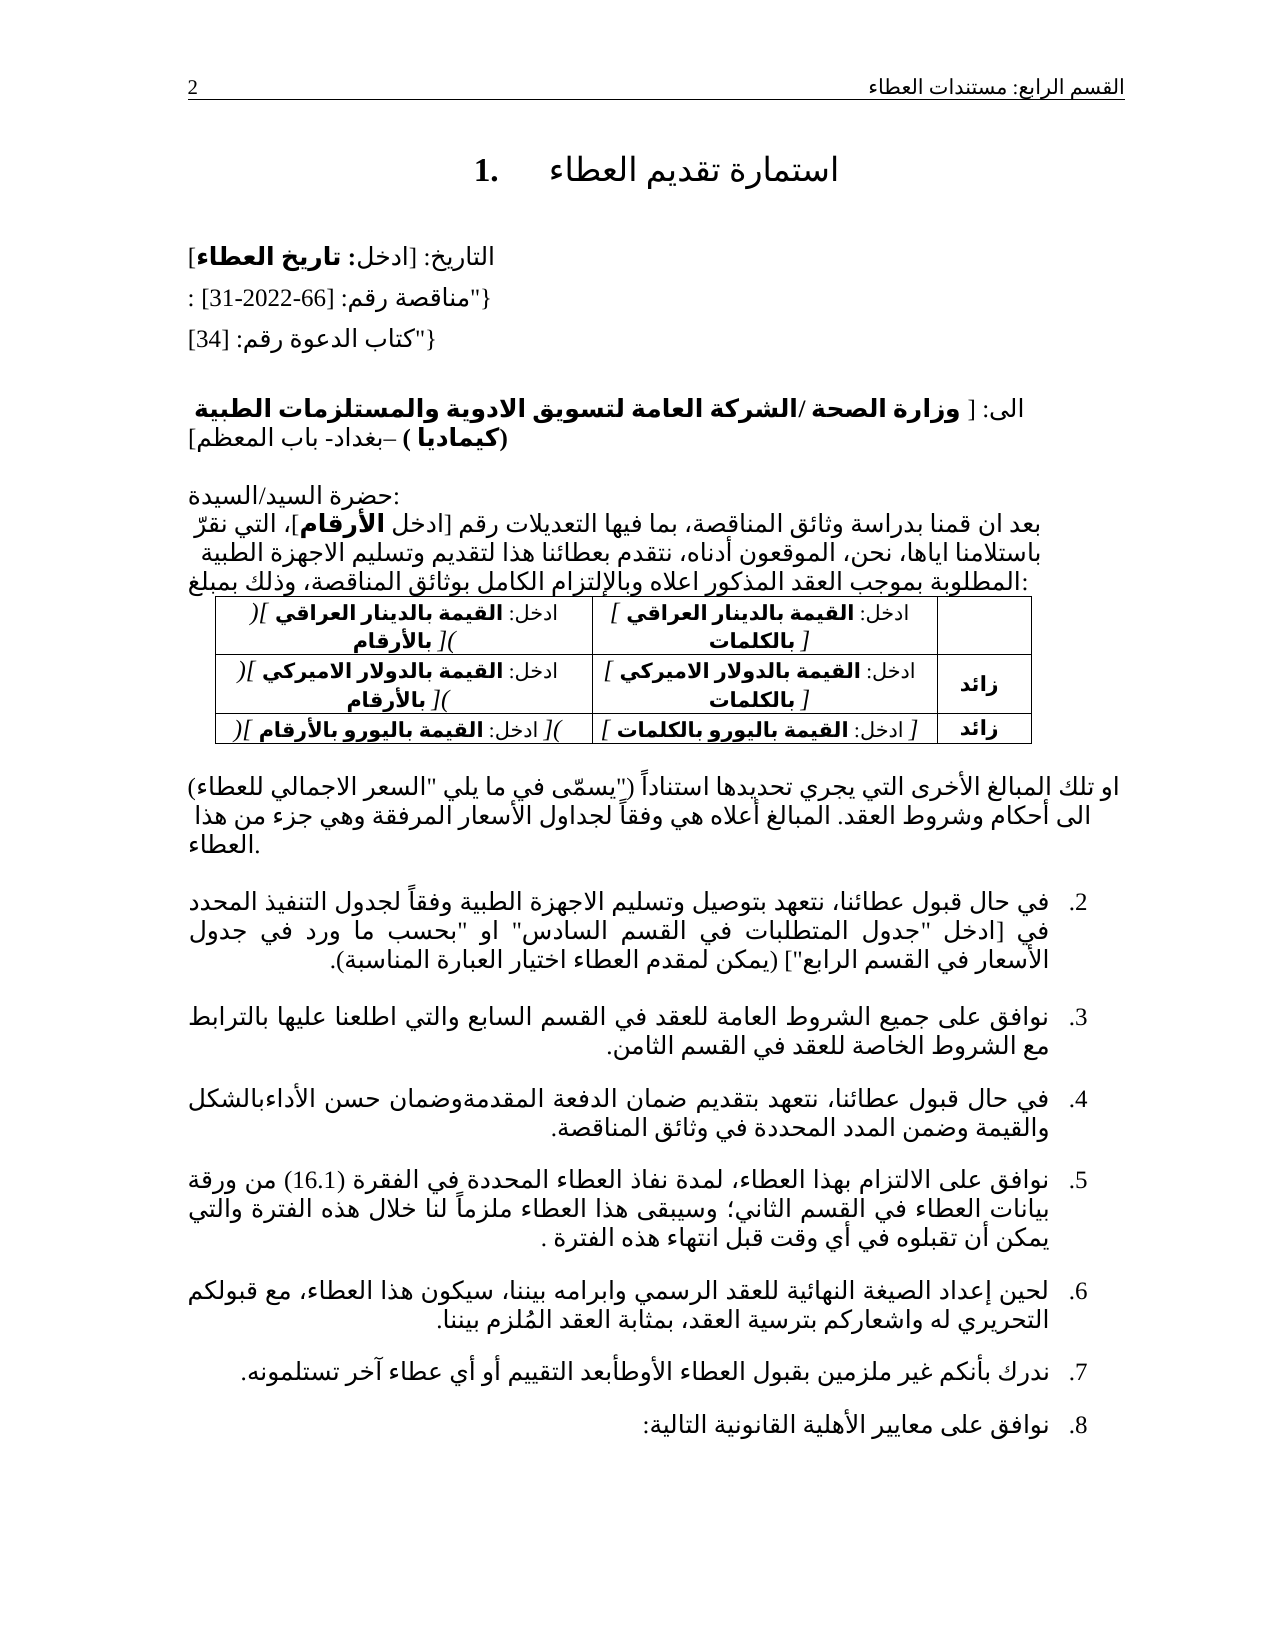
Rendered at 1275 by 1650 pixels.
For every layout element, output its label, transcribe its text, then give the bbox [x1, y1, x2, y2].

list ندرك بأنكم غير ملزمين بقبول العطاء الأوطأبعد التقييم أو أي عطاء آخر تستلمونه. [187, 1357, 1087, 1386]
text كتاب الدعوة رقم: [34]"} [187, 324, 1125, 353]
list في حال قبول عطائنا، نتعهد بتوصيل وتسليم الاجهزة الطبية وفقاً لجدول التنفيذ المحدد في [ادخل "جدول المتطلبات في القسم السادس" او "بحسب ما ورد في جدول الأسعار في القسم الرابع"] (يمكن لمقدم العطاء اختيار العبارة المناسبة). [187, 887, 1087, 974]
text 1. استمارة تقديم العطاء [187, 150, 1125, 188]
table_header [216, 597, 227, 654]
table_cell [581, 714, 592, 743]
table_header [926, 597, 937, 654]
text : مناقصة رقم: [66-2022-31]"} [187, 283, 1125, 312]
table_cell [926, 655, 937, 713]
list نوافق على الالتزام بهذا العطاء، لمدة نفاذ العطاء المحددة في الفقرة (16.1) من ورقة بيانات العطاء في القسم الثاني؛ وسيبقى هذا العطاء ملزماً لنا خلال هذه الفترة والتي يمكن أن تقبلوه في أي وقت قبل انتهاء هذه الفترة . [187, 1166, 1087, 1252]
text الى: [ وزارة الصحة /الشركة العامة لتسويق الادوية والمستلزمات الطبية (كيماديا ) –بغداد- باب المعظم] [187, 394, 1125, 452]
list لحين إعداد الصيغة النهائية للعقد الرسمي وابرامه بيننا، سيكون هذا العطاء، مع قبولكم التحريري له واشعاركم بترسية العقد، بمثابة العقد المُلزم بيننا. [187, 1276, 1087, 1333]
list نوافق على جميع الشروط العامة للعقد في القسم السابع والتي اطلعنا عليها بالترابط مع الشروط الخاصة للعقد في القسم الثامن. [187, 1002, 1087, 1060]
text (يسمّى في ما يلي "السعر الاجمالي للعطاء") او تلك المبالغ الأخرى التي يجري تحديدها استناداً الى أحكام وشروط العقد. المبالغ أعلاه هي وفقاً لجداول الأسعار المرفقة وهي جزء من هذا العطاء. [187, 772, 1125, 859]
text التاريخ: [ادخل: تاريخ العطاء] [187, 242, 1125, 271]
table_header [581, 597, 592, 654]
list نوافق على معايير الأهلية القانونية التالية: [187, 1410, 1087, 1439]
table_header [938, 597, 1031, 654]
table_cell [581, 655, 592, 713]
list في حال قبول عطائنا، نتعهد بتقديم ضمان الدفعة المقدمةوضمان حسن الأداءبالشكل والقيمة وضمن المدد المحددة في وثائق المناقصة. [187, 1084, 1087, 1142]
text حضرة السيد/السيدة: [187, 481, 1125, 509]
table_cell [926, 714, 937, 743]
text بعد ان قمنا بدراسة وثائق المناقصة، بما فيها التعديلات رقم [ادخل الأرقام]، التي نقرّ باستلامنا اياها، نحن، الموقعون أدناه، نتقدم بعطائنا هذا لتقديم وتسليم الاجهزة الطبية المطلوبة بموجب العقد المذكور اعلاه وبالإلتزام الكامل بوثائق المناقصة، وذلك بمبلغ: [187, 509, 1125, 596]
table_cell زائد [938, 714, 1031, 743]
table_cell زائد [938, 655, 1031, 713]
